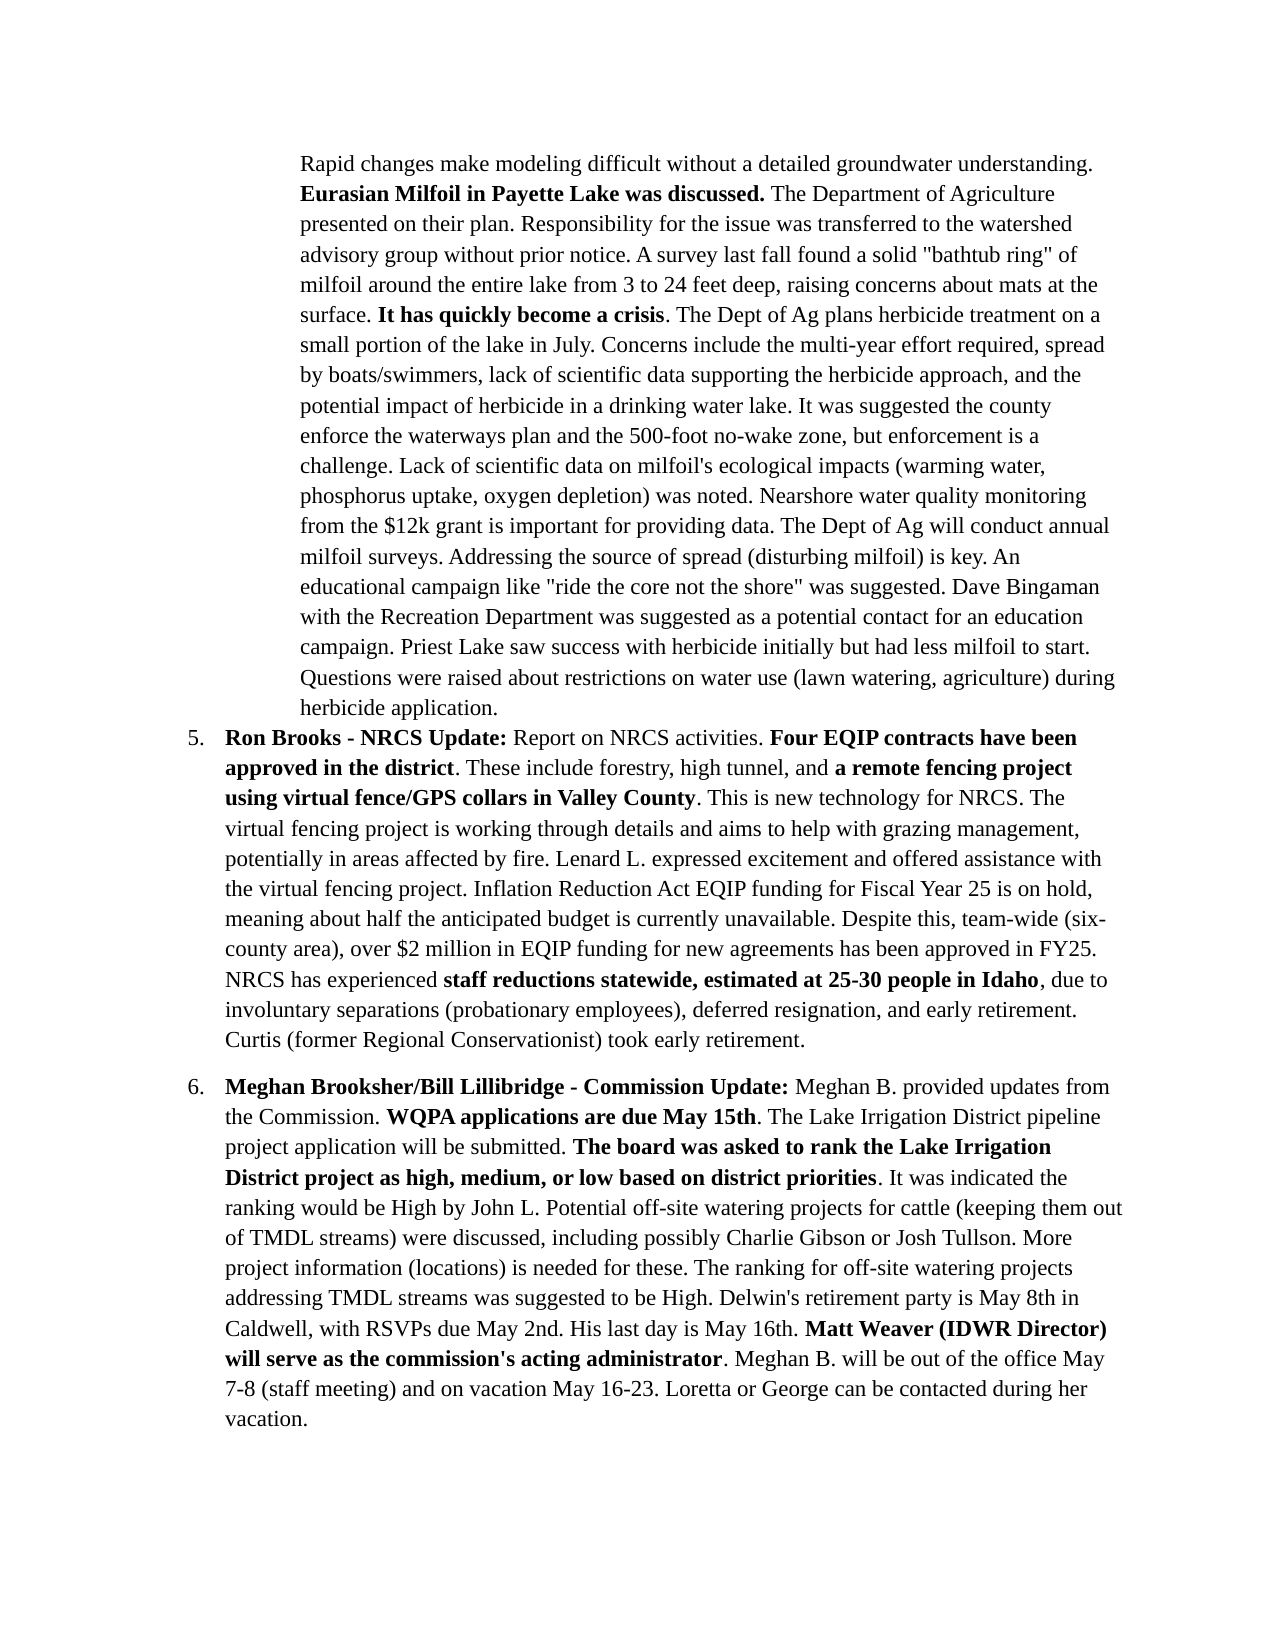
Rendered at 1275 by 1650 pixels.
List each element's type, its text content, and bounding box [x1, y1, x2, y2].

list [262, 150, 1125, 720]
list Ron Brooks - NRCS Update: Report on NRCS activities. Four EQIP contracts have been approved in the district. These include forestry, high tunnel, and a remote fencing project using virtual fence/GPS collars in Valley County. This is new technology for NRCS. The virtual fencing project is working through details and aims to help with grazing management, potentially in areas affected by fire. Lenard L. expressed excitement and offered assistance with the virtual fencing project. Inflation Reduction Act EQIP funding for Fiscal Year 25 is on hold, meaning about half the anticipated budget is currently unavailable. Despite this, team-wide (six-county area), over $2 million in EQIP funding for new agreements has been approved in FY25. NRCS has experienced staff reductions statewide, estimated at 25-30 people in Idaho, due to involuntary separations (probationary employees), deferred resignation, and early retirement. Curtis (former Regional Conservationist) took early retirement. [187, 724, 1125, 1052]
list Meghan Brooksher/Bill Lillibridge - Commission Update: Meghan B. provided updates from the Commission. WQPA applications are due May 15th. The Lake Irrigation District pipeline project application will be submitted. The board was asked to rank the Lake Irrigation District project as high, medium, or low based on district priorities. It was indicated the ranking would be High by John L. Potential off-site watering projects for cattle (keeping them out of TMDL streams) were discussed, including possibly Charlie Gibson or Josh Tullson. More project information (locations) is needed for these. The ranking for off-site watering projects addressing TMDL streams was suggested to be High. Delwin's retirement party is May 8th in Caldwell, with RSVPs due May 2nd. His last day is May 16th. Matt Weaver (IDWR Director) will serve as the commission's acting administrator. Meghan B. will be out of the office May 7-8 (staff meeting) and on vacation May 16-23. Loretta or George can be contacted during her vacation. [187, 1073, 1125, 1432]
